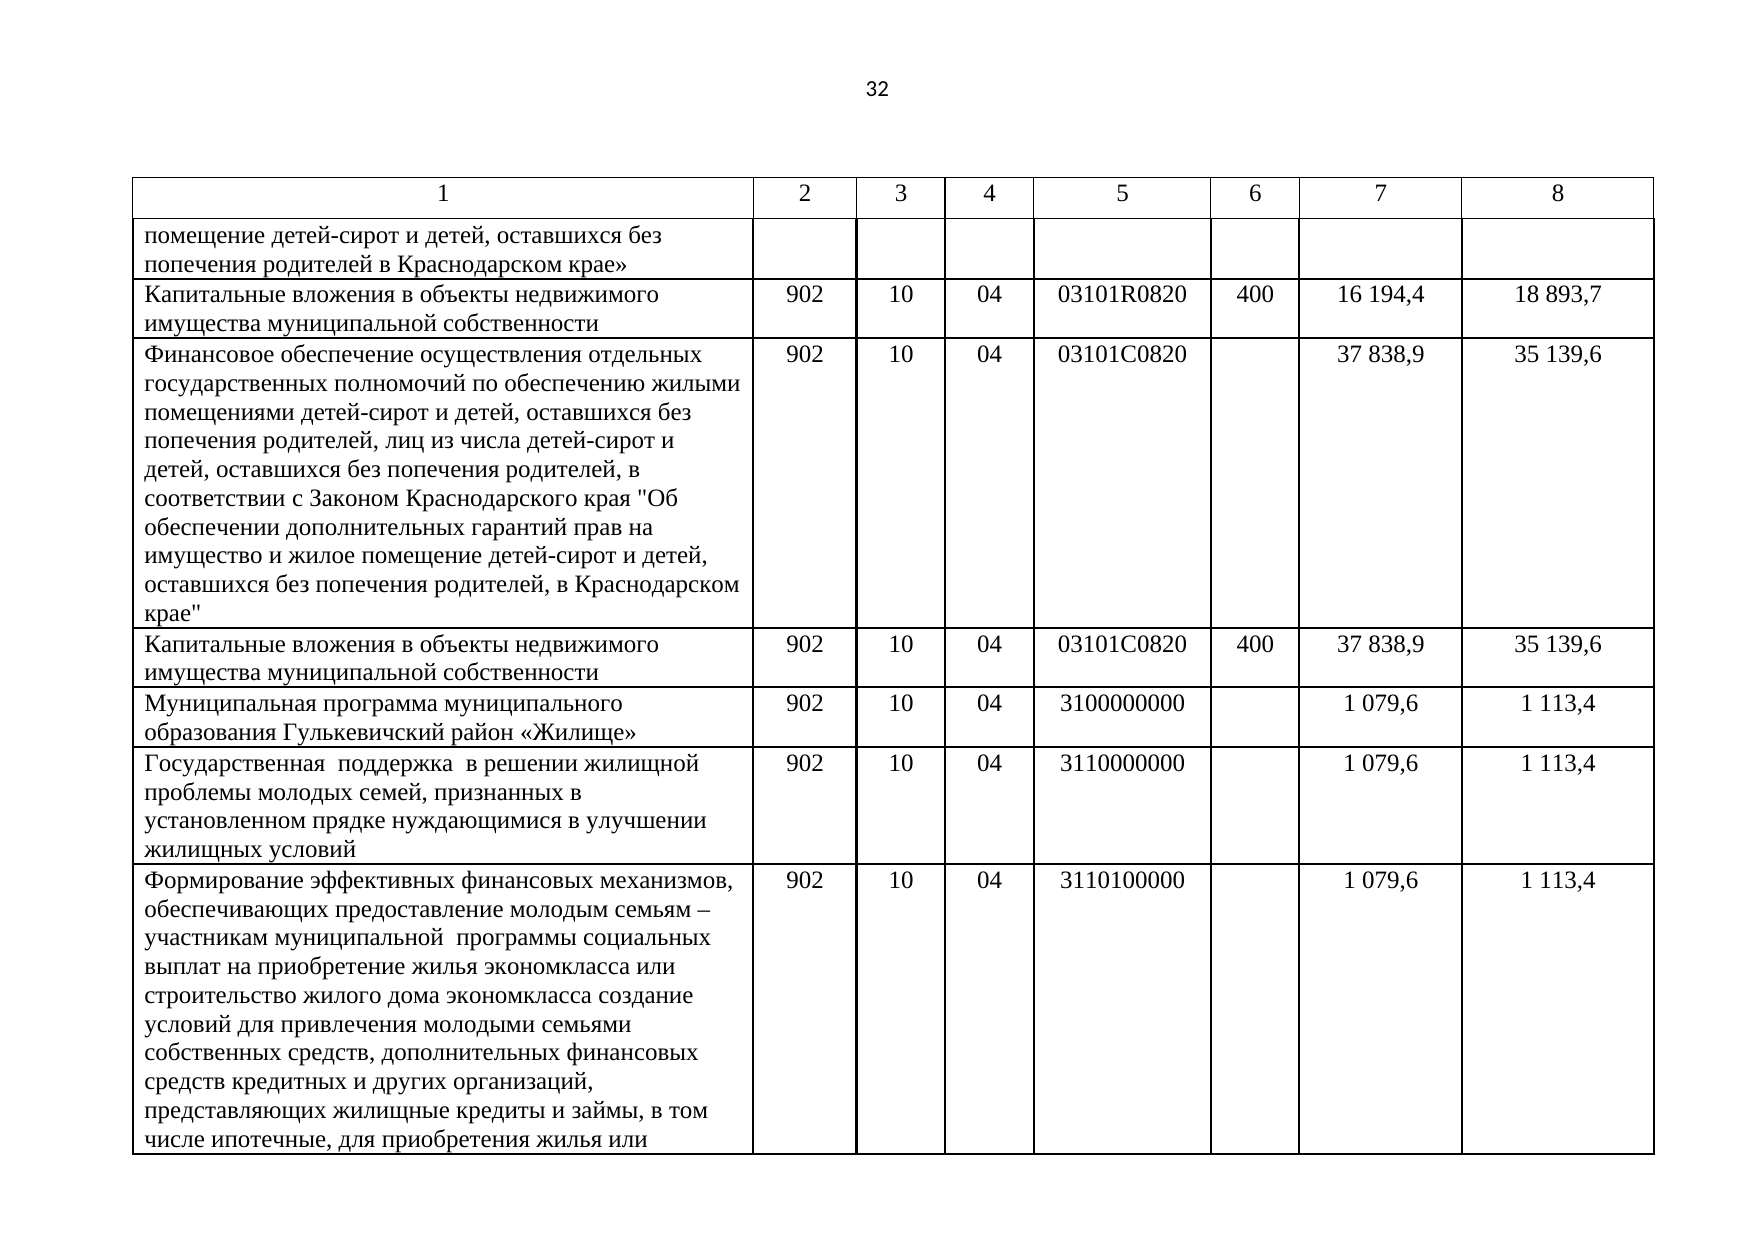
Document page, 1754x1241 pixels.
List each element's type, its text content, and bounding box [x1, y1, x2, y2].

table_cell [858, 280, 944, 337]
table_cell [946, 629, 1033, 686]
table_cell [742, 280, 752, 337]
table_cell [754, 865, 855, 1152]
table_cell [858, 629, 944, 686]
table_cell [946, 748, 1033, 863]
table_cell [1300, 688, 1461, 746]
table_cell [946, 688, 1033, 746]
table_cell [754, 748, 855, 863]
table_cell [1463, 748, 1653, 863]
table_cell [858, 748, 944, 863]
table_header 1 [133, 178, 753, 218]
table_header 5 [1034, 178, 1210, 218]
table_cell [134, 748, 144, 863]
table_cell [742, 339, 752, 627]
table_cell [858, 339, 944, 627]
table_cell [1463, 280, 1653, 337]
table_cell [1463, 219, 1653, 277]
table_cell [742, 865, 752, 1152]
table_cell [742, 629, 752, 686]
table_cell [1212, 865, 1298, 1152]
table_header 4 [946, 178, 1033, 218]
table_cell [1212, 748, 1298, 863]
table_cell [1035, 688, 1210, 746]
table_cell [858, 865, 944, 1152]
table_header 7 [1300, 178, 1461, 218]
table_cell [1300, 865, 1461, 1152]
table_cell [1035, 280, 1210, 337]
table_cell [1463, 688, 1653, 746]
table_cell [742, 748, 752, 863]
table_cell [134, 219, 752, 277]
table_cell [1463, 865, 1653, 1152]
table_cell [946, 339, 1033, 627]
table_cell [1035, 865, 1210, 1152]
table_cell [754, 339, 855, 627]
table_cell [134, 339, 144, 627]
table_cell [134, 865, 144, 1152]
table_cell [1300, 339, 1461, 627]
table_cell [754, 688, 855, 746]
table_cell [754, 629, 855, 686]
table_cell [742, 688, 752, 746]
table_header 2 [754, 178, 856, 218]
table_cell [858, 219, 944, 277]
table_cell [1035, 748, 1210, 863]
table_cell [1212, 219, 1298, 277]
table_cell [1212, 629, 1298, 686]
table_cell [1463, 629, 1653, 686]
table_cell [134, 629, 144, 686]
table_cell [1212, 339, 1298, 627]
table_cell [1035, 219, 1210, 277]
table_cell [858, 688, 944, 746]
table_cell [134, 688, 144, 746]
table_header 3 [857, 178, 944, 218]
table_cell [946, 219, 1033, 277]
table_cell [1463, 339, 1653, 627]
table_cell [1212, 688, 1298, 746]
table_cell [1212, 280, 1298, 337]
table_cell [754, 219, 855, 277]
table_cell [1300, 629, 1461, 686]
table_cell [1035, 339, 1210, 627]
table_header 6 [1211, 178, 1299, 218]
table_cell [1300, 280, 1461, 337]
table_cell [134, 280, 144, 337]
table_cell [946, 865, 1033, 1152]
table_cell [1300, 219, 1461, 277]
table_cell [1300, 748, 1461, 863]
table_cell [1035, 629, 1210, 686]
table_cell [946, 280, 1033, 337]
table_header 8 [1462, 178, 1653, 218]
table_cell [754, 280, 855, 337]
